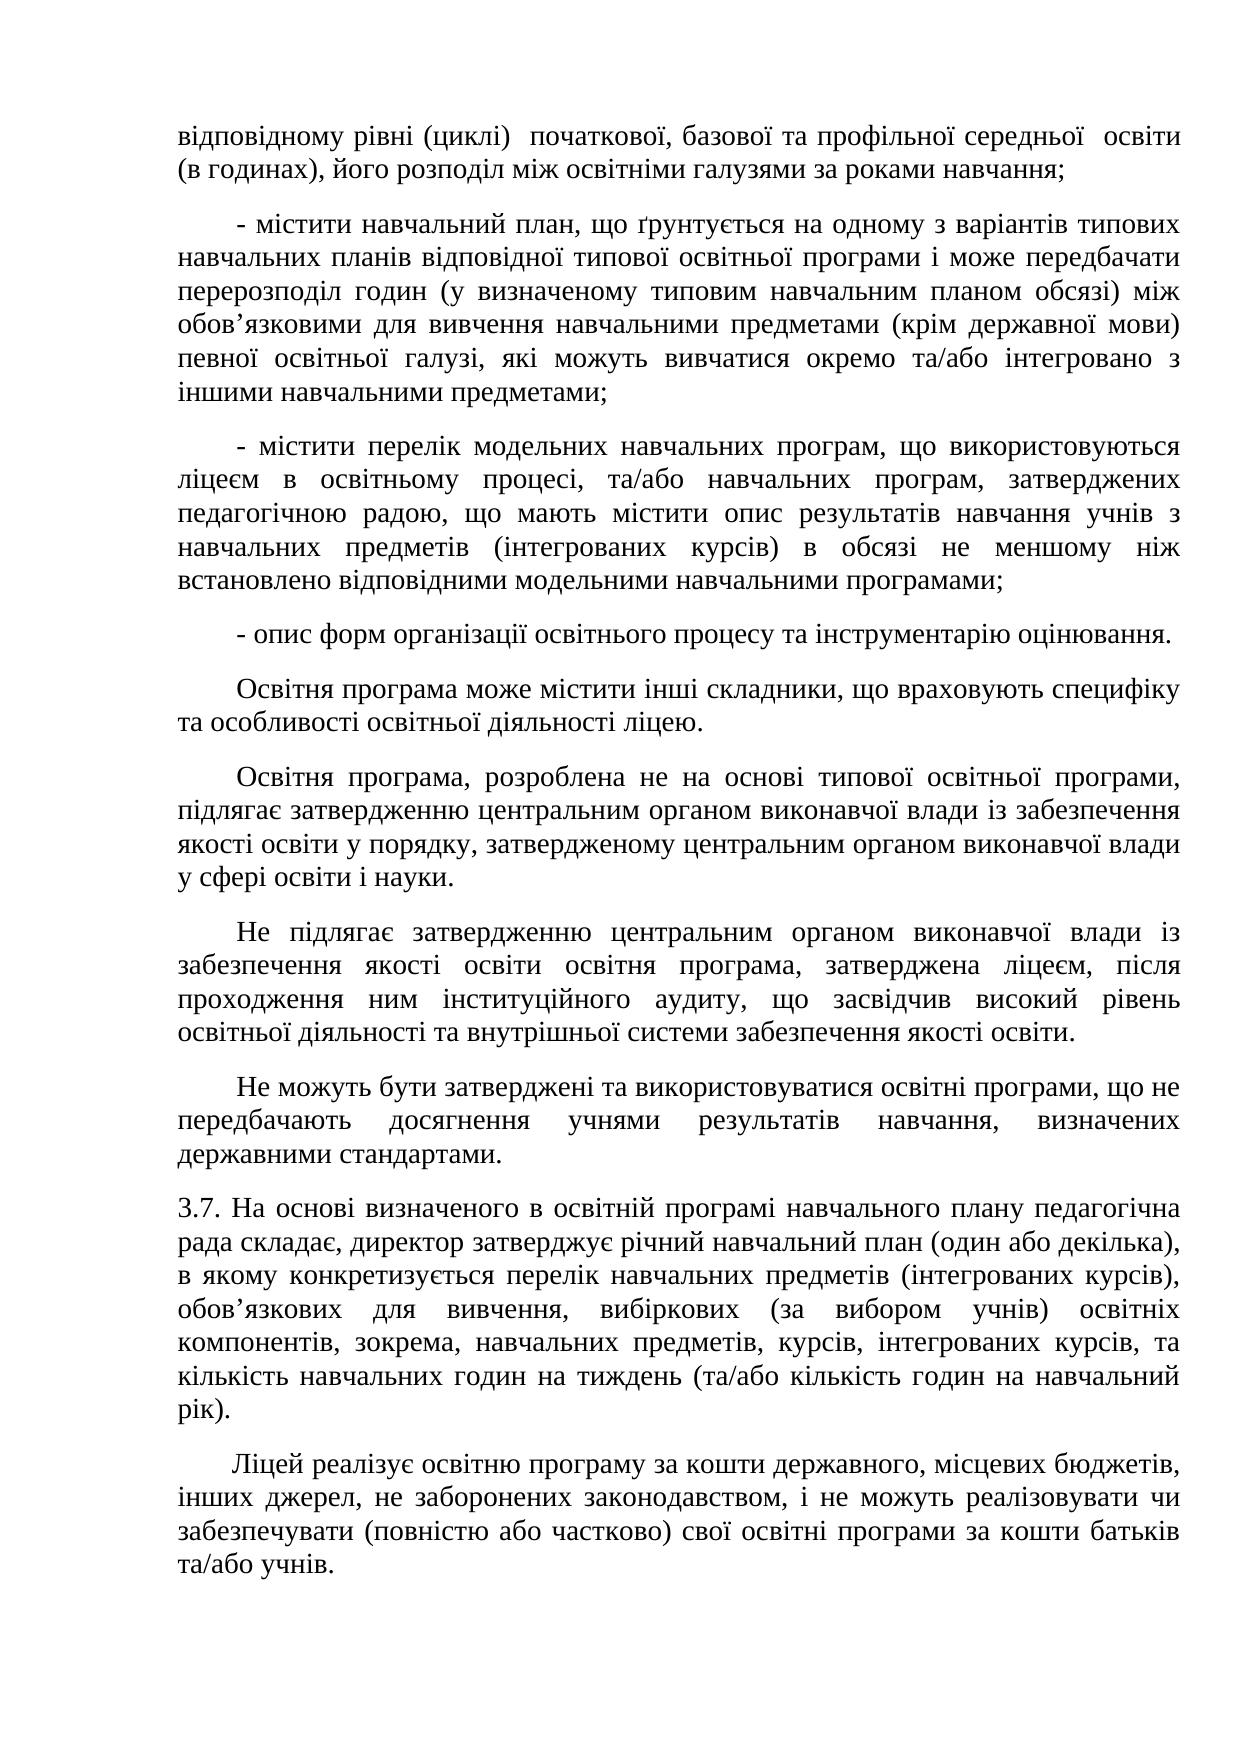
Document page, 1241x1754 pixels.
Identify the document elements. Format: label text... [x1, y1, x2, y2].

text Не підлягає затвердженню центральним органом виконавчої влади із забезпечення якості освіти освітня програма, затверджена ліцеєм, після проходження ним інституційного аудиту, що засвідчив високий рівень освітньої діяльності та внутрішньої системи забезпечення якості освіти. [177, 914, 1181, 1048]
text Не можуть бути затверджені та використовуватися освітні програми, що не передбачають досягнення учнями результатів навчання, визначених державними стандартами. [177, 1069, 1181, 1169]
text - опис форм організації освітнього процесу та інструментарію оцінювання. [177, 617, 1181, 650]
text Освітня програма може містити інші складники, що враховують специфіку та особливості освітньої діяльності ліцею. [177, 671, 1181, 738]
text Ліцей реалізує освітню програму за кошти державного, місцевих бюджетів, інших джерел, не заборонених законодавством, і не можуть реалізовувати чи забезпечувати (повністю або частково) свої освітні програми за кошти батьків та/або учнів. [177, 1446, 1181, 1580]
text - містити навчальний план, що ґрунтується на одному з варіантів типових навчальних планів відповідної типової освітньої програми і може передбачати перерозподіл годин (у визначеному типовим навчальним планом обсязі) між обов’язковими для вивчення навчальними предметами (крім державної мови) певної освітньої галузі, які можуть вивчатися окремо та/або інтегровано з іншими навчальними предметами; [177, 206, 1181, 407]
text Освітня програма, розроблена не на основі типової освітньої програми, підлягає затвердженню центральним органом виконавчої влади із забезпечення якості освіти у порядку, затвердженому центральним органом виконавчої влади у сфері освіти і науки. [177, 759, 1181, 893]
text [177, 118, 1181, 185]
text 3.7. На основі визначеного в освітній програмі навчального плану педагогічна рада складає, директор затверджує річний навчальний план (один або декілька), в якому конкретизується перелік навчальних предметів (інтегрованих курсів), обов’язкових для вивчення, вибіркових (за вибором учнів) освітніх компонентів, зокрема, навчальних предметів, курсів, інтегрованих курсів, та кількість навчальних годин на тиждень (та/або кількість годин на навчальний рік). [177, 1190, 1181, 1425]
text - містити перелік модельних навчальних програм, що використовуються ліцеєм в освітньому процесі, та/або навчальних програм, затверджених педагогічною радою, що мають містити опис результатів навчання учнів з навчальних предметів (інтегрованих курсів) в обсязі не меншому ніж встановлено відповідними модельними навчальними програмами; [177, 428, 1181, 596]
